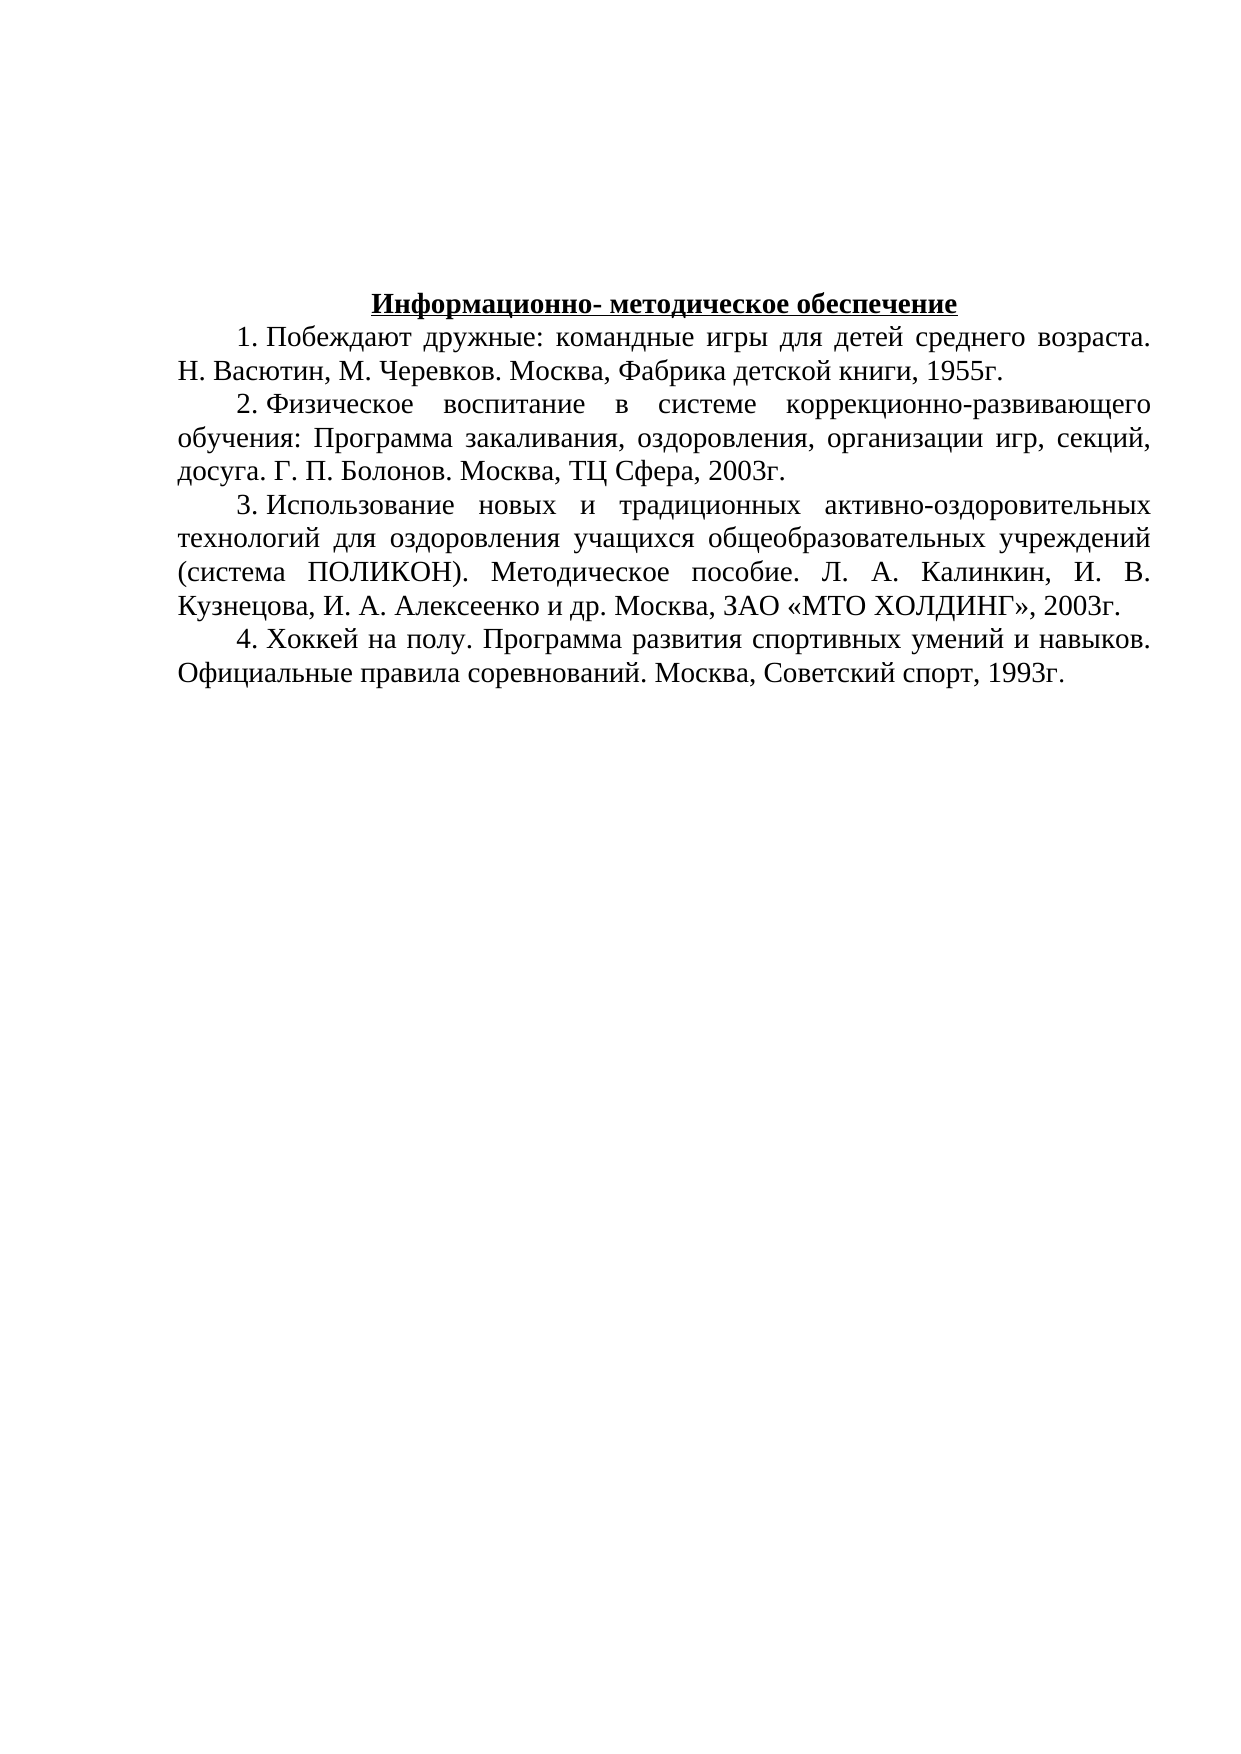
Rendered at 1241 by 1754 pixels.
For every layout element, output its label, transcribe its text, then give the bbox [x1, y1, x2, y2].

text Информационно- методическое обеспечение [177, 286, 1152, 319]
list Побеждают дружные: командные игры для детей среднего возраста. Н. Васютин, М. Черевков. Москва, Фабрика детской книги, 1955г. [177, 319, 1152, 386]
list Использование новых и традиционных активно-оздоровительных технологий для оздоровления учащихся общеобразовательных учреждений (система ПОЛИКОН). Методическое пособие. Л. А. Калинкин, И. В. Кузнецова, И. А. Алексеенко и др. Москва, ЗАО «МТО ХОЛДИНГ», 2003г. [177, 487, 1152, 621]
list Хоккей на полу. Программа развития спортивных умений и навыков. Официальные правила соревнований. Москва, Советский спорт, 1993г. [177, 621, 1152, 688]
list Физическое воспитание в системе коррекционно-развивающего обучения: Программа закаливания, оздоровления, организации игр, секций, досуга. Г. П. Болонов. Москва, ТЦ Сфера, 2003г. [177, 386, 1152, 487]
